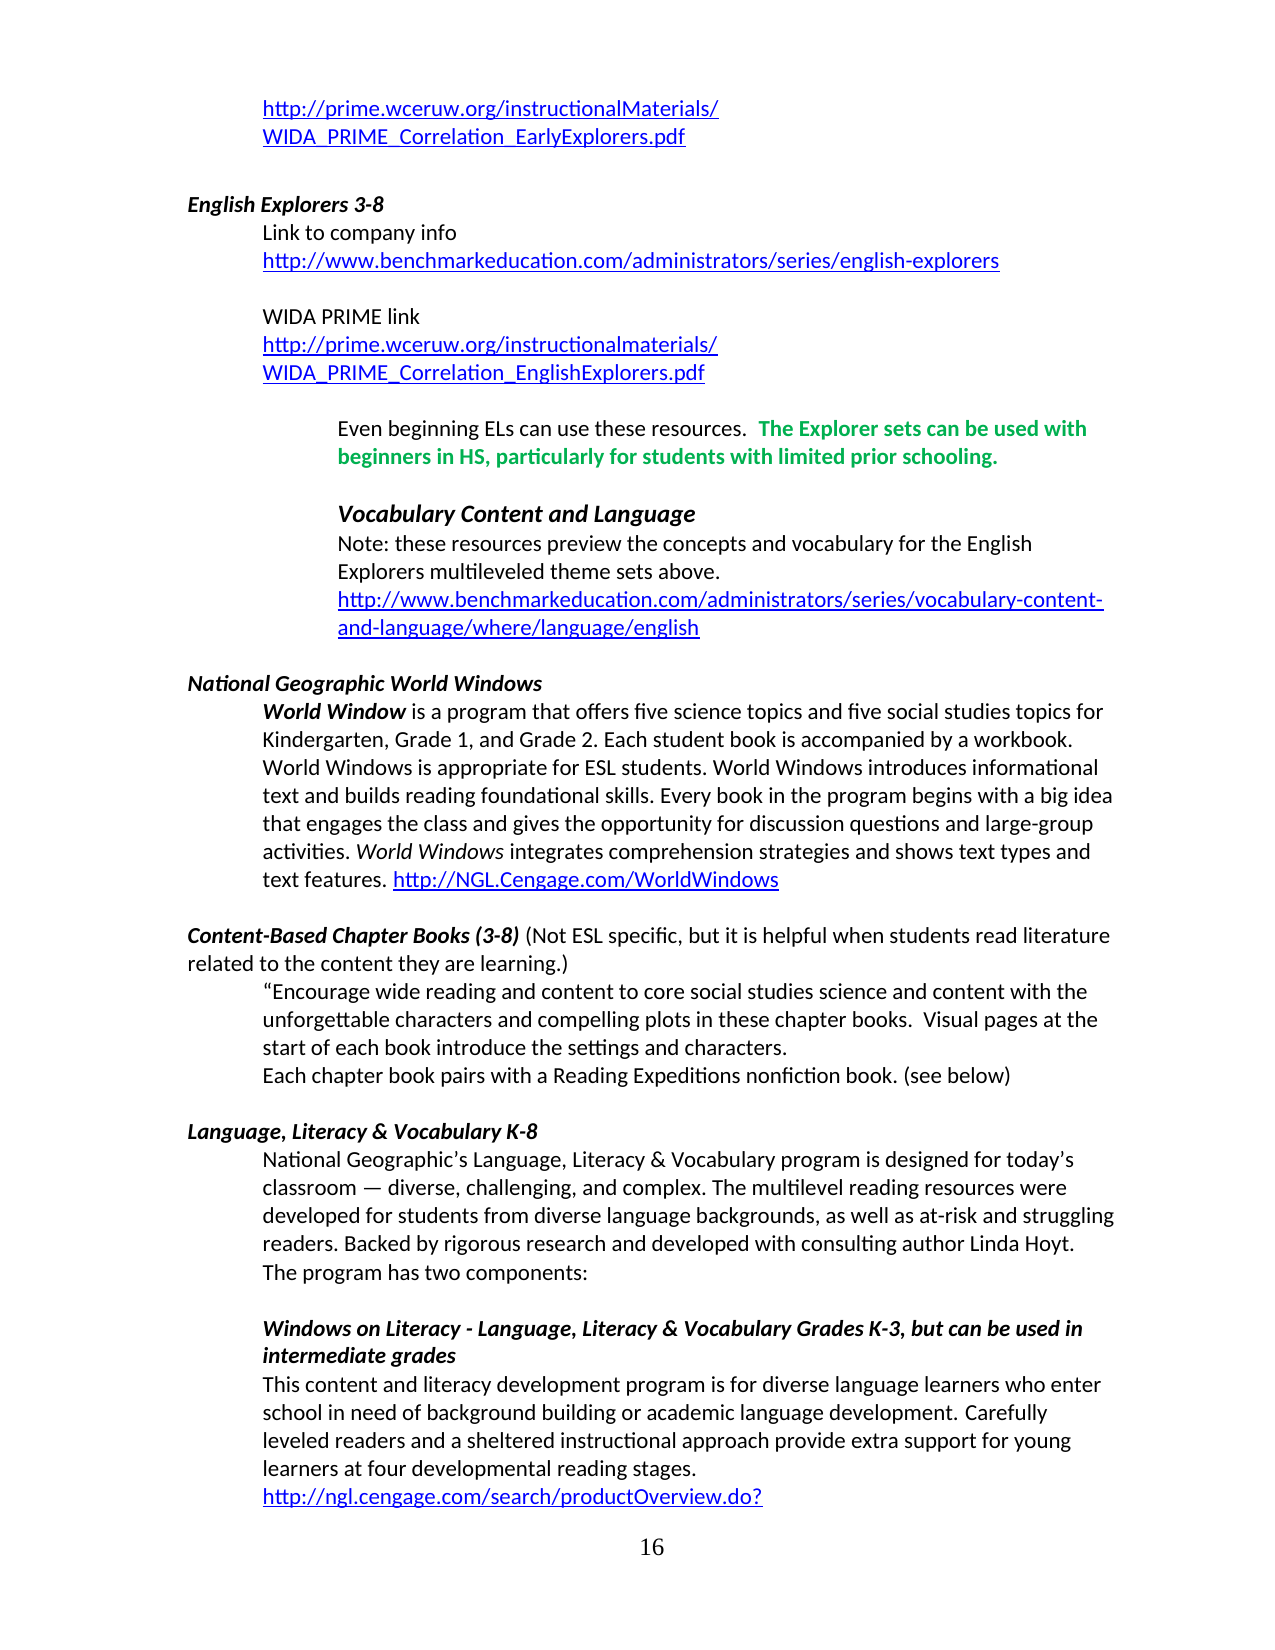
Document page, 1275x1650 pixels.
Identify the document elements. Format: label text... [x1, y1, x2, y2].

text http://prime.wceruw.org/instructionalmaterials/WIDA_PRIME_Correlation_EnglishExplorers.pdf [262, 330, 1116, 386]
text English Explorers 3-8 [187, 190, 1116, 218]
text WIDA PRIME link [262, 302, 1116, 330]
text “Encourage wide reading and content to core social studies science and content with the unforgettable characters and compelling plots in these chapter books. Visual pages at the start of each book introduce the settings and characters. [262, 977, 1116, 1061]
text Note: these resources preview the concepts and vocabulary for the English Explorers multileveled theme sets above. [337, 529, 1116, 585]
text National Geographic’s Language, Literacy & Vocabulary program is designed for today’s classroom — diverse, challenging, and complex. The multilevel reading resources were developed for students from diverse language backgrounds, as well as at-risk and struggling readers. Backed by rigorous research and developed with consulting author Linda Hoyt. The program has two components: [262, 1146, 1116, 1286]
text http://www.benchmarkeducation.com/administrators/series/english-explorers [262, 246, 1116, 274]
text National Geographic World Windows [187, 669, 1116, 697]
text Language, Literacy & Vocabulary K-8 [187, 1117, 1116, 1146]
text Content-Based Chapter Books (3-8) (Not ESL specific, but it is helpful when students read literature related to the content they are learning.) [187, 921, 1116, 977]
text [262, 1314, 1116, 1510]
text Even beginning ELs can use these resources. The Explorer sets can be used with beginners in HS, particularly for students with limited prior schooling. [337, 414, 1116, 471]
text Link to company info [262, 218, 1116, 246]
text Each chapter book pairs with a Reading Expeditions nonfiction book. (see below) [262, 1061, 1116, 1089]
text World Window is a program that offers five science topics and five social studies topics for Kindergarten, Grade 1, and Grade 2. Each student book is accompanied by a workbook. World Windows is appropriate for ESL students. World Windows introduces informational text and builds reading foundational skills. Every book in the program begins with a big idea that engages the class and gives the opportunity for discussion questions and large-group activities. World Windows integrates comprehension strategies and shows text types and text features. http://NGL.Cengage.com/WorldWindows [262, 697, 1116, 893]
text http://prime.wceruw.org/instructionalMaterials/WIDA_PRIME_Correlation_EarlyExplorers.pdf [262, 94, 1116, 150]
text Vocabulary Content and Language [337, 498, 1116, 529]
text http://www.benchmarkeducation.com/administrators/series/vocabulary-content-and-language/where/language/english [337, 585, 1116, 641]
